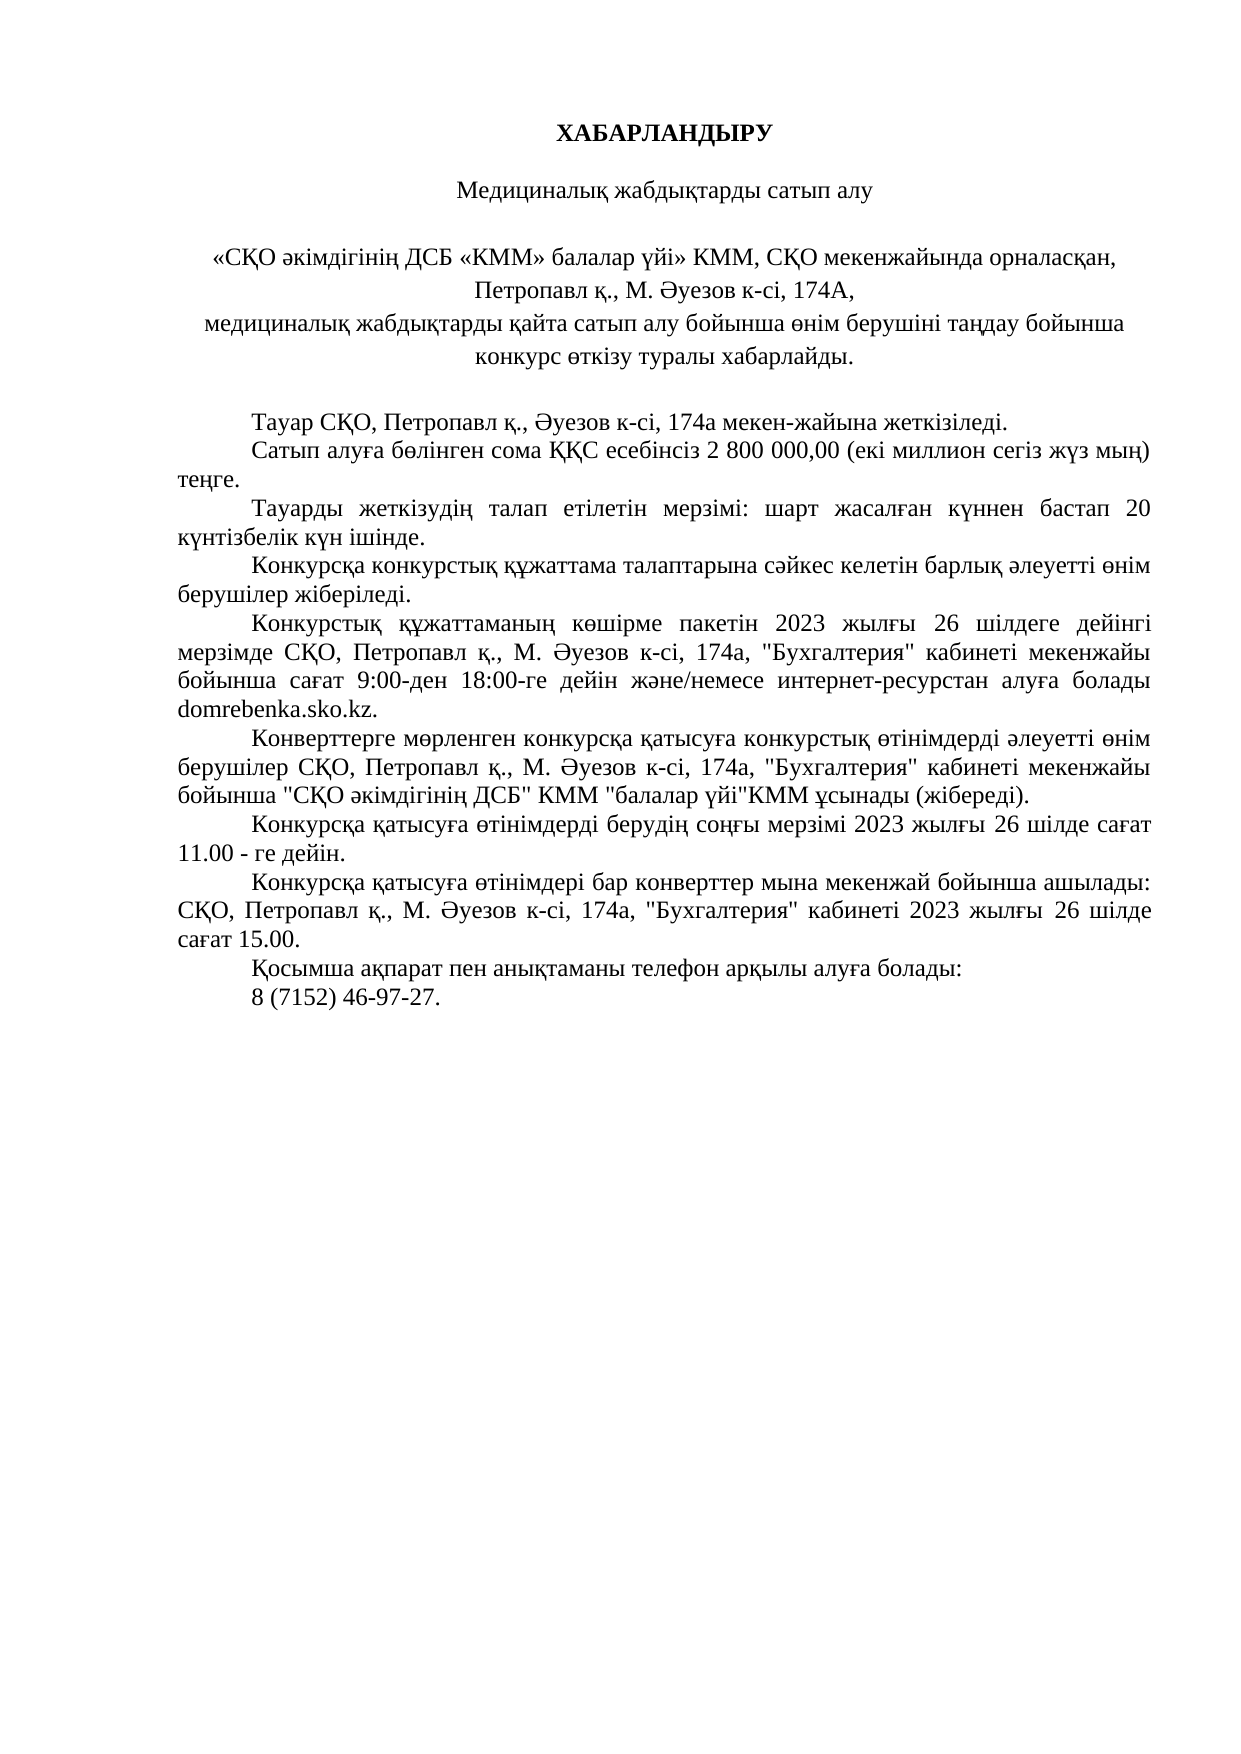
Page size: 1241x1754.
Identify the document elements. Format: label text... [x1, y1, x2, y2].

text Конкурсқа қатысуға өтінімдерді берудің соңғы мерзімі 2023 жылғы 26 шілде сағат 11.00 - ге дейін. [177, 809, 1152, 867]
text Петропавл қ., М. Әуезов к-сі, 174А, [177, 275, 1152, 303]
text ХАБАРЛАНДЫРУ [177, 118, 1152, 147]
text Тауарды жеткізудің талап етілетін мерзімі: шарт жасалған күннен бастап 20 күнтізбелік күн ішінде. [177, 493, 1152, 551]
text Тауар СҚО, Петропавл қ., Әуезов к-сі, 174а мекен-жайына жеткізіледі. [177, 407, 1152, 436]
text Конверттерге мөрленген конкурсқа қатысуға конкурстық өтінімдерді әлеуетті өнім берушілер СҚО, Петропавл қ., М. Әуезов к-сі, 174а, "Бухгалтерия" кабинеті мекенжайы бойынша "СҚО әкімдігінің ДСБ" КММ "балалар үйі"КММ ұсынады (жібереді). [177, 723, 1152, 809]
text медициналық жабдықтарды қайта сатып алу бойынша өнім берушіні таңдау бойынша конкурс өткізу туралы хабарлайды. [177, 308, 1152, 369]
text Сатып алуға бөлінген сома ҚҚС есебінсіз 2 800 000,00 (екі миллион сегіз жүз мың) теңге. [177, 436, 1152, 493]
text Медициналық жабдықтарды сатып алу [177, 176, 1152, 204]
text Қосымша ақпарат пен анықтаманы телефон арқылы алуға болады: [177, 953, 1152, 982]
text Конкурстық құжаттаманың көшірме пакетін 2023 жылғы 26 шілдеге дейінгі мерзімде СҚО, Петропавл қ., М. Әуезов к-сі, 174а, "Бухгалтерия" кабинеті мекенжайы бойынша сағат 9:00-ден 18:00-ге дейін және/немесе интернет-ресурстан алуға болады domrebenka.sko.kz. [177, 608, 1152, 723]
text 8 (7152) 46-97-27. [177, 982, 1152, 1011]
text Конкурсқа конкурстық құжаттама талаптарына сәйкес келетін барлық әлеуетті өнім берушілер жіберіледі. [177, 551, 1152, 608]
text «СҚО әкімдігінің ДСБ «КММ» балалар үйі» КММ, СҚО мекенжайында орналасқан, [177, 242, 1152, 270]
text Конкурсқа қатысуға өтінімдері бар конверттер мына мекенжай бойынша ашылады: СҚО, Петропавл қ., М. Әуезов к-сі, 174а, "Бухгалтерия" кабинеті 2023 жылғы 26 шілде сағат 15.00. [177, 867, 1152, 953]
